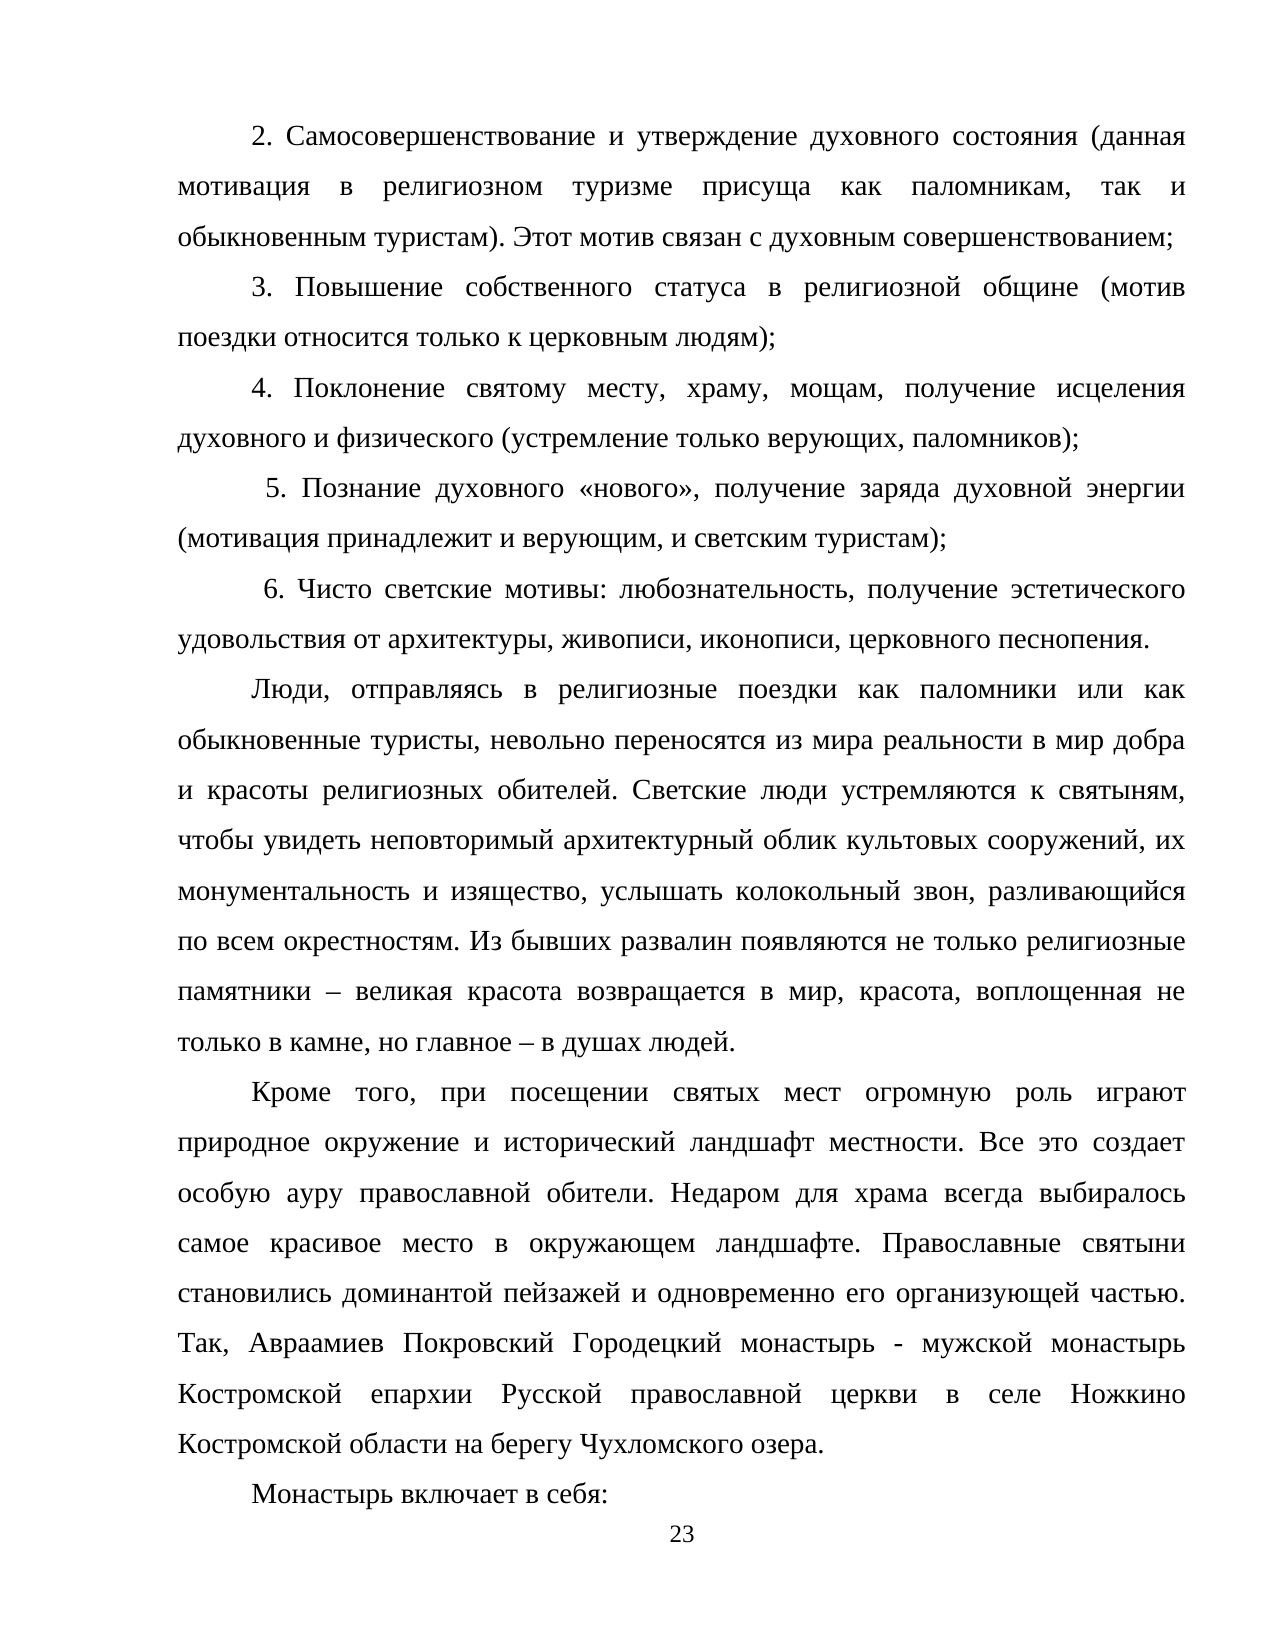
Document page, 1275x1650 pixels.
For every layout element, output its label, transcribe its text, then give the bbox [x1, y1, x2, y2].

text 4. Поклонение святому месту, храму, мощам, получение исцеления духовного и физического (устремление только верующих, паломников); [177, 370, 1186, 453]
text Кроме того, при посещении святых мест огромную роль играют природное окружение и исторический ландшафт местности. Все это создает особую ауру православной обители. Недаром для храма всегда выбиралось самое красивое место в окружающем ландшафте. Православные святыни становились доминантой пейзажей и одновременно его организующей частью. Так, Авраамиев Покровский Городецкий монастырь - мужской монастырь Костромской епархии Русской православной церкви в селе Ножкино Костромской области на берегу Чухломского озера. [177, 1074, 1186, 1460]
text 6. Чисто светские мотивы: любознательность, получение эстетического удовольствия от архитектуры, живописи, иконописи, церковного песнопения. [177, 571, 1186, 655]
text 5. Познание духовного «нового», получение заряда духовной энергии (мотивация принадлежит и верующим, и светским туристам); [177, 470, 1186, 554]
text 2. Самосовершенствование и утверждение духовного состояния (данная мотивация в религиозном туризме присуща как паломникам, так и обыкновенным туристам). Этот мотив связан с духовным совершенствованием; [177, 118, 1186, 252]
text 3. Повышение собственного статуса в религиозной общине (мотив поездки относится только к церковным людям); [177, 269, 1186, 353]
text Люди, отправляясь в религиозные поездки как паломники или как обыкновенные туристы, невольно переносятся из мира реальности в мир добра и красоты религиозных обителей. Светские люди устремляются к святыням, чтобы увидеть неповторимый архитектурный облик культовых сооружений, их монументальность и изящество, услышать колокольный звон, разливающийся по всем окрестностям. Из бывших развалин появляются не только религиозные памятники – великая красота возвращается в мир, красота, воплощенная не только в камне, но главное – в душах людей. [177, 672, 1186, 1057]
text Монастырь включает в себя: [177, 1477, 1186, 1510]
